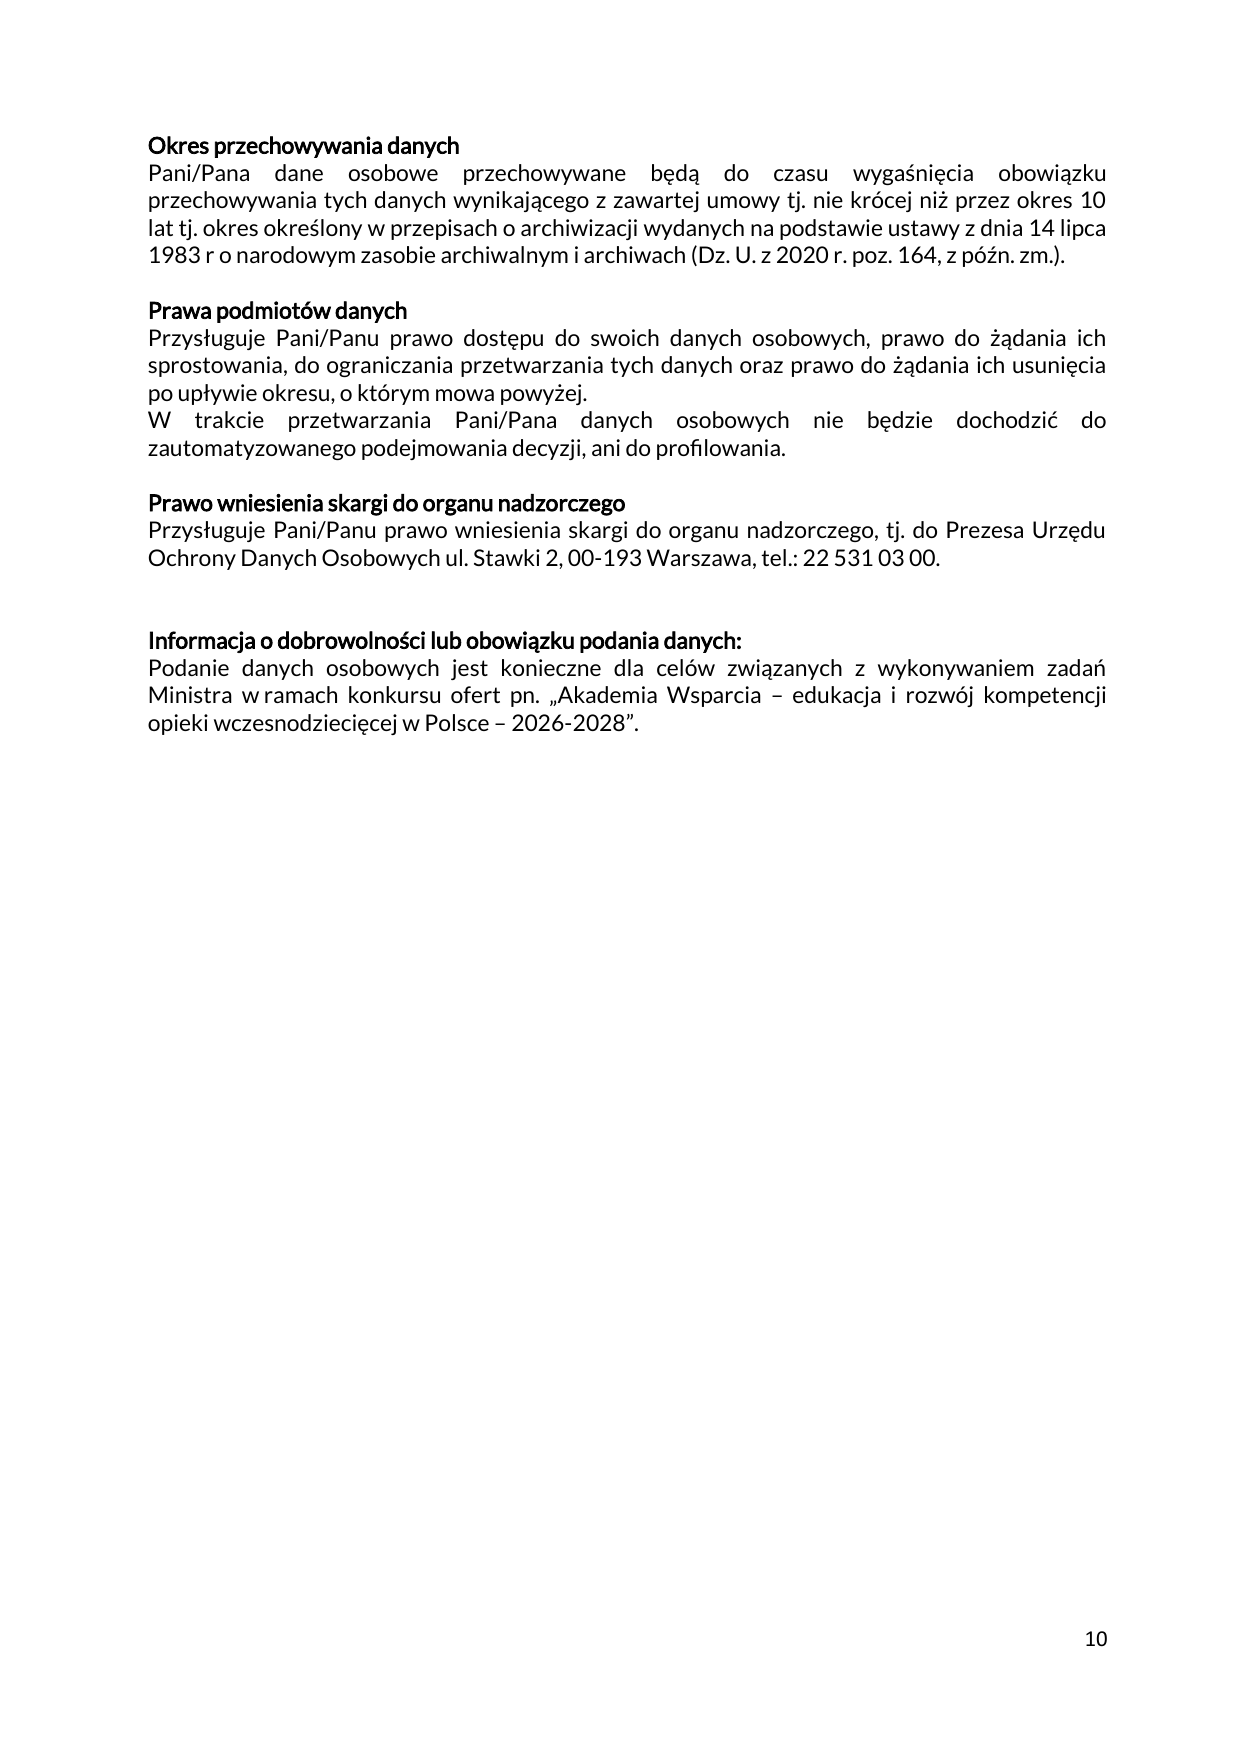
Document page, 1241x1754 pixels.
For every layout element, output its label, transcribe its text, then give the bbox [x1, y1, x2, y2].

text Podanie danych osobowych jest konieczne dla celów związanych z wykonywaniem zadań Ministra w ramach konkursu ofert pn. „Akademia Wsparcia – edukacja i rozwój kompetencji opieki wczesnodziecięcej w Polsce – 2026-2028”. [148, 653, 1107, 736]
text Prawa podmiotów danych [148, 296, 1107, 323]
text Informacja o dobrowolności lub obowiązku podania danych: [148, 626, 1107, 653]
text Okres przechowywania danych [148, 131, 1107, 158]
text Przysługuje Pani/Panu prawo wniesienia skargi do organu nadzorczego, tj. do Prezesa Urzędu Ochrony Danych Osobowych ul. Stawki 2, 00-193 Warszawa, tel.: 22 531 03 00. [148, 516, 1107, 571]
text Przysługuje Pani/Panu prawo dostępu do swoich danych osobowych, prawo do żądania ich sprostowania, do ograniczania przetwarzania tych danych oraz prawo do żądania ich usunięcia po upływie okresu, o którym mowa powyżej. [148, 323, 1107, 406]
text Pani/Pana dane osobowe przechowywane będą do czasu wygaśnięcia obowiązku przechowywania tych danych wynikającego z zawartej umowy tj. nie krócej niż przez okres 10 lat tj. okres określony w przepisach o archiwizacji wydanych na podstawie ustawy z dnia 14 lipca 1983 r o narodowym zasobie archiwalnym i archiwach (Dz. U. z 2020 r. poz. 164, z późn. zm.). [148, 158, 1107, 268]
text W trakcie przetwarzania Pani/Pana danych osobowych nie będzie dochodzić do zautomatyzowanego podejmowania decyzji, ani do profilowania. [148, 406, 1107, 461]
text Prawo wniesienia skargi do organu nadzorczego [148, 488, 1107, 516]
